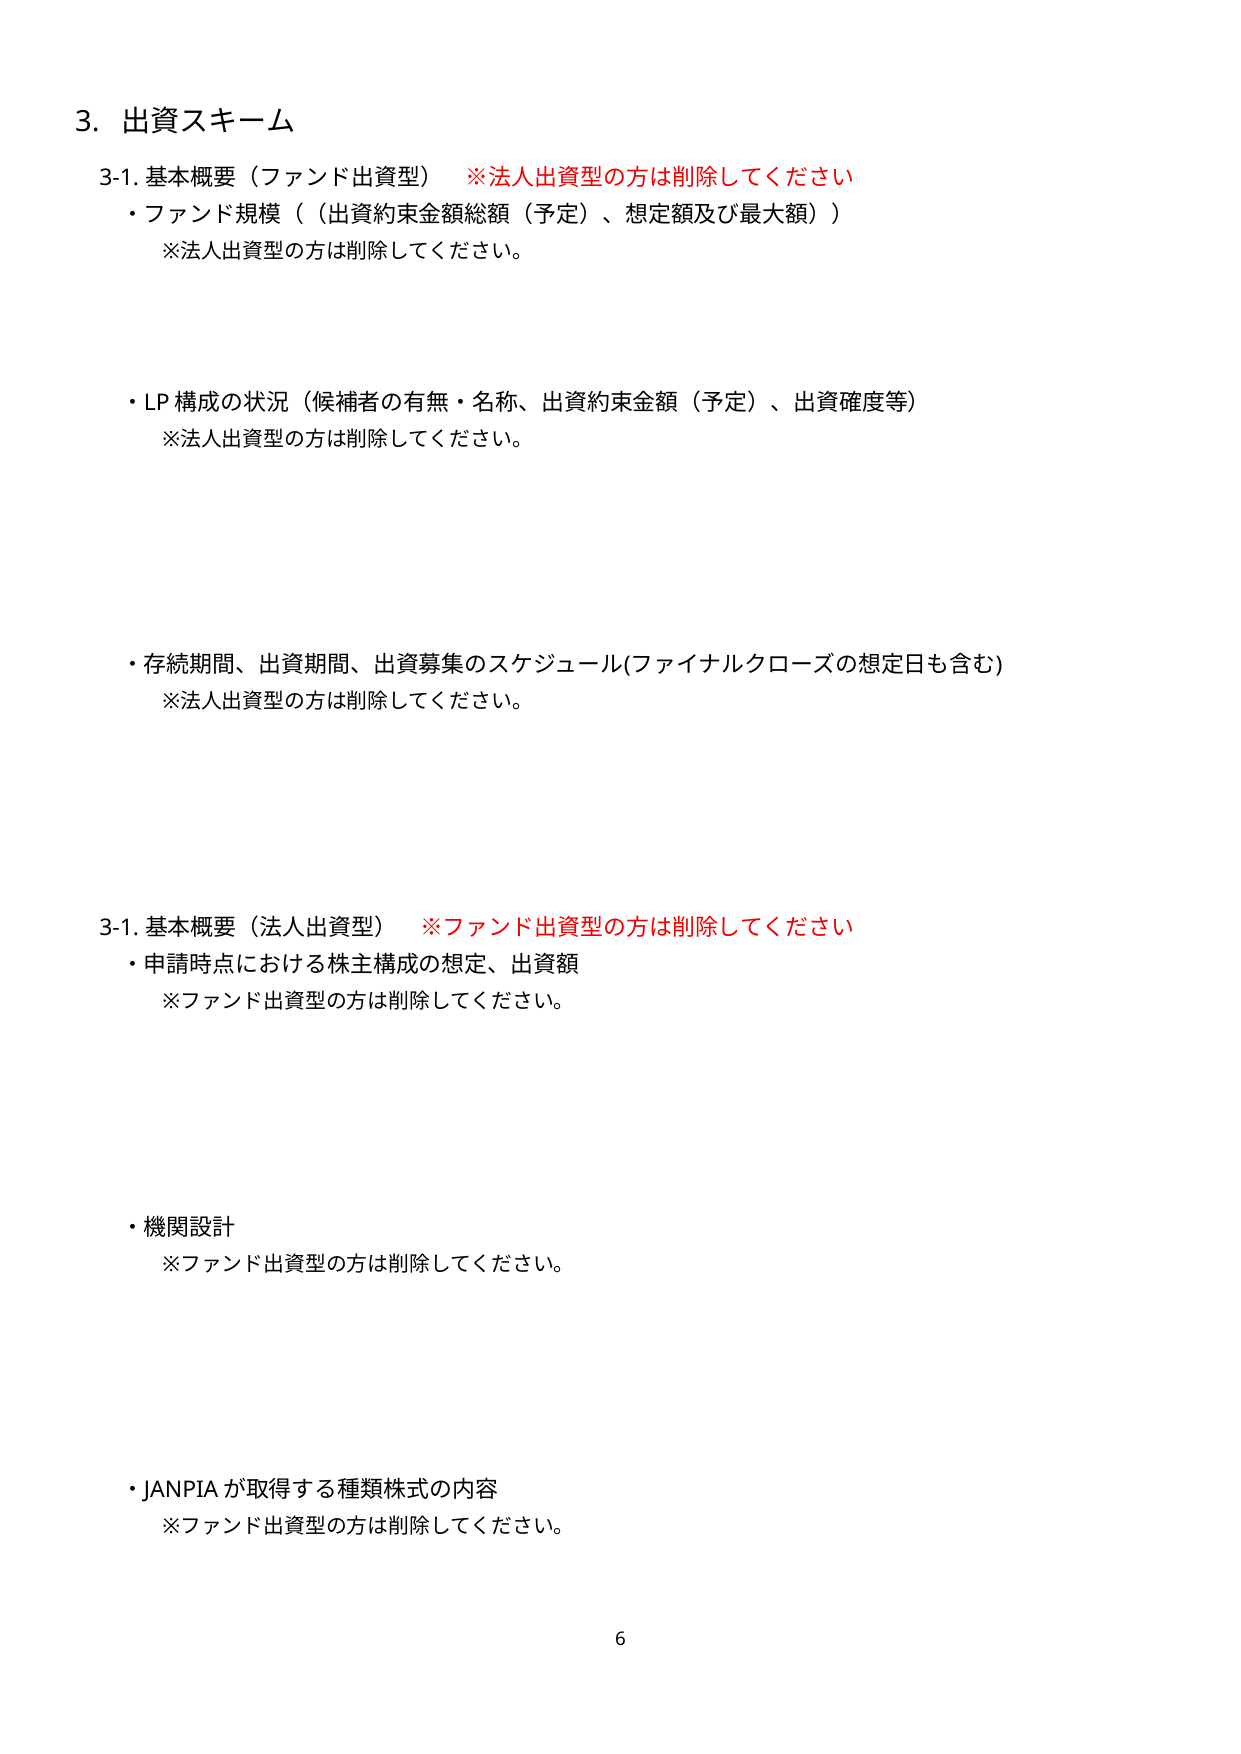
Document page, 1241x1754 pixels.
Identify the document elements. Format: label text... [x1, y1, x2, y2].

text ・申請時点における株主構成の想定、出資額 [75, 944, 1165, 981]
text ※ファンド出資型の方は削除してください。 [162, 981, 1165, 1019]
text ※ファンド出資型の方は削除してください。 [162, 1506, 1165, 1544]
list 3-1. 基本概要（ファンド出資型） ※法人出資型の方は削除してください [99, 156, 1165, 194]
text ※法人出資型の方は削除してください。 [162, 231, 1165, 269]
text ・JANPIAが取得する種類株式の内容 [75, 1469, 1165, 1506]
list 3-1. 基本概要（法人出資型） ※ファンド出資型の方は削除してください [99, 906, 1165, 944]
text ※法人出資型の方は削除してください。 [162, 681, 1165, 719]
text ※法人出資型の方は削除してください。 [162, 419, 1165, 456]
list 出資スキーム [75, 81, 1165, 156]
text ※ファンド出資型の方は削除してください。 [162, 1244, 1165, 1281]
text ・機関設計 [75, 1206, 1165, 1244]
text ・存続期間、出資期間、出資募集のスケジュール(ファイナルクローズの想定日も含む) [75, 644, 1165, 681]
text ・ファンド規模（（出資約束金額総額（予定）、想定額及び最大額）） [75, 194, 1165, 231]
text ・LP構成の状況（候補者の有無・名称、出資約束金額（予定）、出資確度等） [75, 381, 1165, 419]
